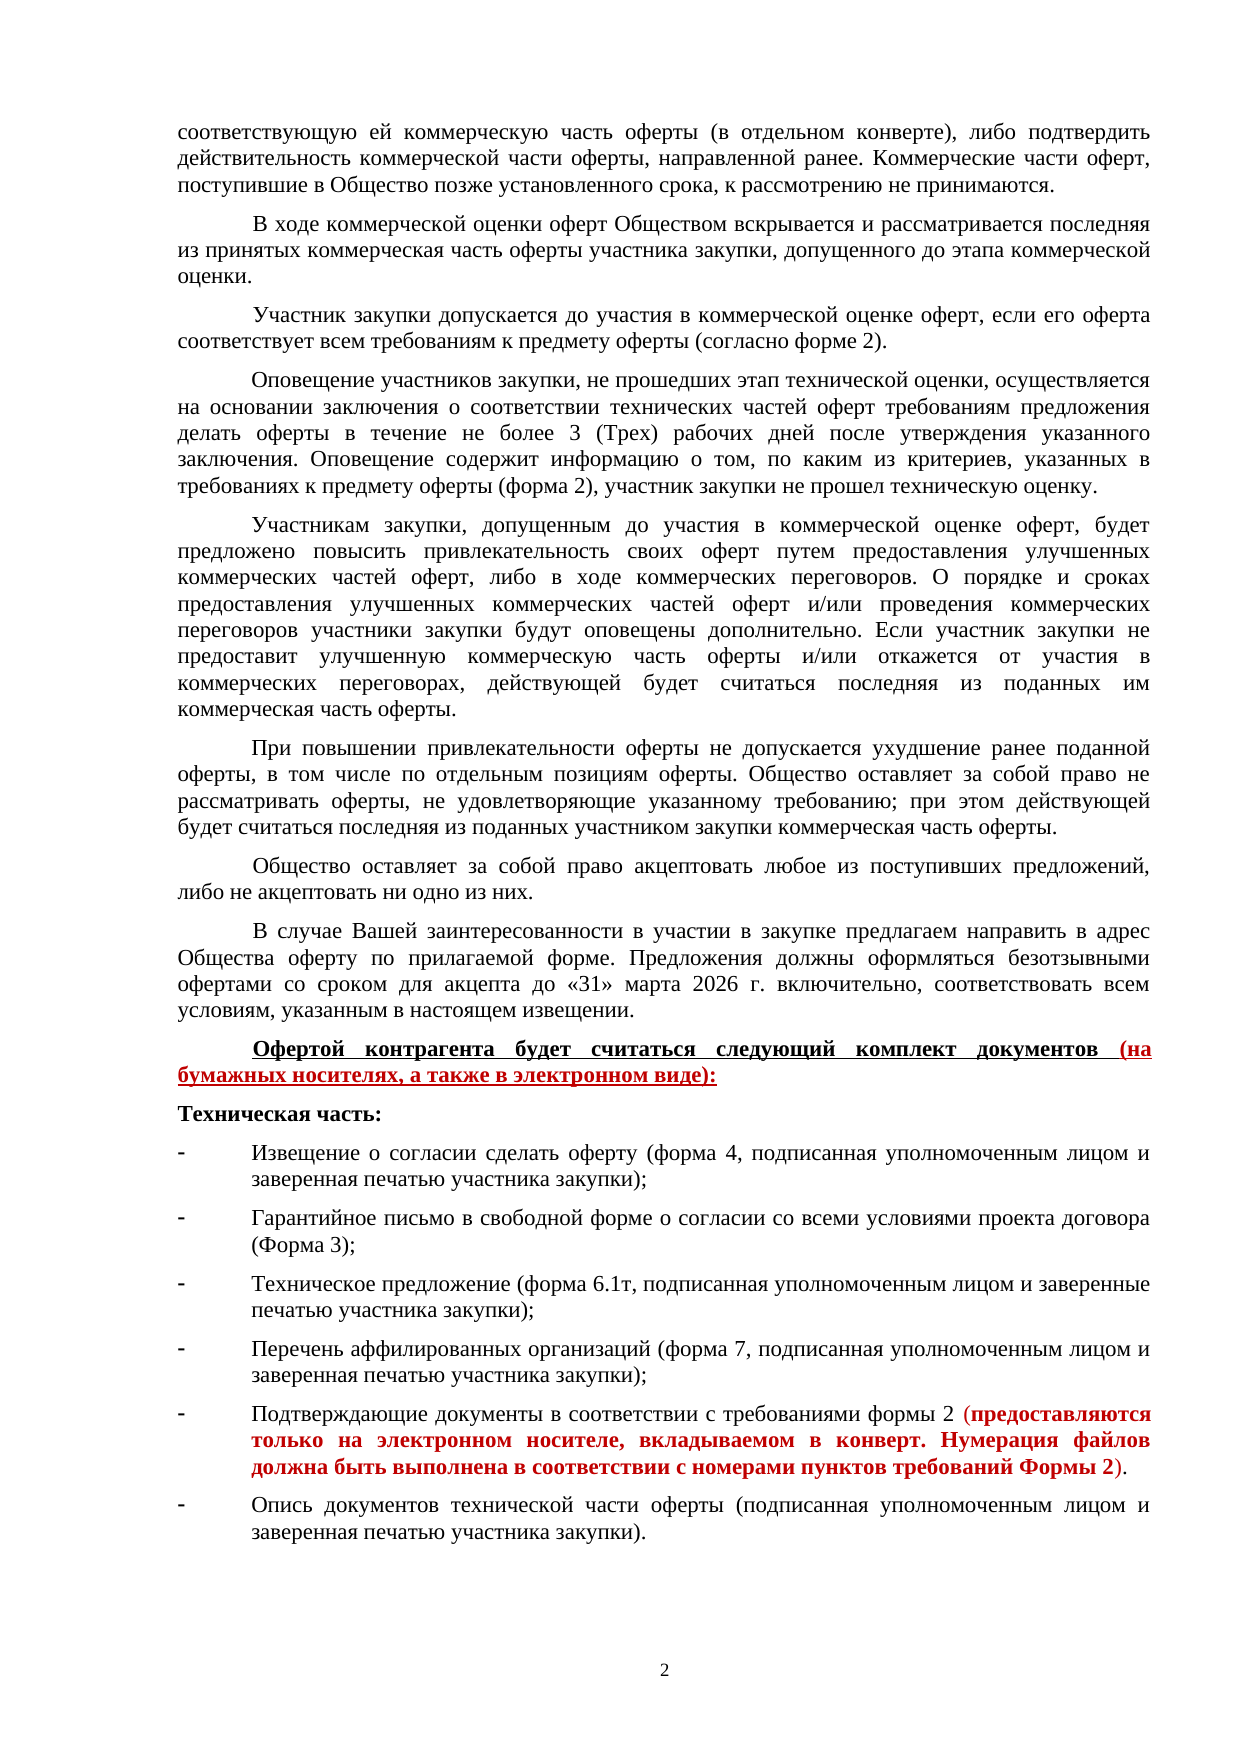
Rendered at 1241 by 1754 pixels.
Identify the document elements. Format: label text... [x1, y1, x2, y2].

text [177, 118, 1152, 197]
list Перечень аффилированных организаций (форма 7, подписанная уполномоченным лицом и заверенная печатью участника закупки); [177, 1335, 1152, 1387]
list Извещение о согласии сделать оферту (форма 4, подписанная уполномоченным лицом и заверенная печатью участника закупки); [177, 1139, 1152, 1192]
text Общество оставляет за собой право акцептовать любое из поступивших предложений, либо не акцептовать ни одно из них. [177, 852, 1152, 905]
text Офертой контрагента будет считаться следующий комплект документов (на бумажных носителях, а также в электронном виде): [177, 1035, 1152, 1088]
text В ходе коммерческой оценки оферт Обществом вскрывается и рассматривается последняя из принятых коммерческая часть оферты участника закупки, допущенного до этапа коммерческой оценки. [177, 210, 1152, 289]
list При повышении привлекательности оферты не допускается ухудшение ранее поданной оферты, в том числе по отдельным позициям оферты. Общество оставляет за собой право не рассматривать оферты, не удовлетворяющие указанному требованию; при этом действующей будет считаться последняя из поданных участником закупки коммерческая часть оферты. [177, 734, 1152, 839]
list Участникам закупки, допущенным до участия в коммерческой оценке оферт, будет предложено повысить привлекательность своих оферт путем предоставления улучшенных коммерческих частей оферт, либо в ходе коммерческих переговоров. О порядке и сроках предоставления улучшенных коммерческих частей оферт и/или проведения коммерческих переговоров участники закупки будут оповещены дополнительно. Если участник закупки не предоставит улучшенную коммерческую часть оферты и/или откажется от участия в коммерческих переговорах, действующей будет считаться последняя из поданных им коммерческая часть оферты. [177, 511, 1152, 722]
list Оповещение участников закупки, не прошедших этап технической оценки, осуществляется на основании заключения о соответствии технических частей оферт требованиям предложения делать оферты в течение не более 3 (Трех) рабочих дней после утверждения указанного заключения. Оповещение содержит информацию о том, по каким из критериев, указанных в требованиях к предмету оферты (форма 2), участник закупки не прошел техническую оценку. [177, 366, 1152, 498]
text Техническая часть: [177, 1100, 1152, 1127]
list Техническое предложение (форма 6.1т, подписанная уполномоченным лицом и заверенные печатью участника закупки); [177, 1269, 1152, 1322]
list Опись документов технической части оферты (подписанная уполномоченным лицом и заверенная печатью участника закупки). [177, 1492, 1152, 1544]
text Участник закупки допускается до участия в коммерческой оценке оферт, если его оферта соответствует всем требованиям к предмету оферты (согласно форме 2). [177, 301, 1152, 354]
list Подтверждающие документы в соответствии с требованиями формы 2 (предоставляются только на электронном носителе, вкладываемом в конверт. Нумерация файлов должна быть выполнена в соответствии с номерами пунктов требований Формы 2). [177, 1400, 1152, 1479]
text В случае Вашей заинтересованности в участии в закупке предлагаем направить в адрес Общества оферту по прилагаемой форме. Предложения должны оформляться безотзывными офертами со сроком для акцепта до «31» марта 2026 г. включительно, соответствовать всем условиям, указанным в настоящем извещении. [177, 917, 1152, 1023]
list Гарантийное письмо в свободной форме о согласии со всеми условиями проекта договора (Форма 3); [177, 1204, 1152, 1257]
